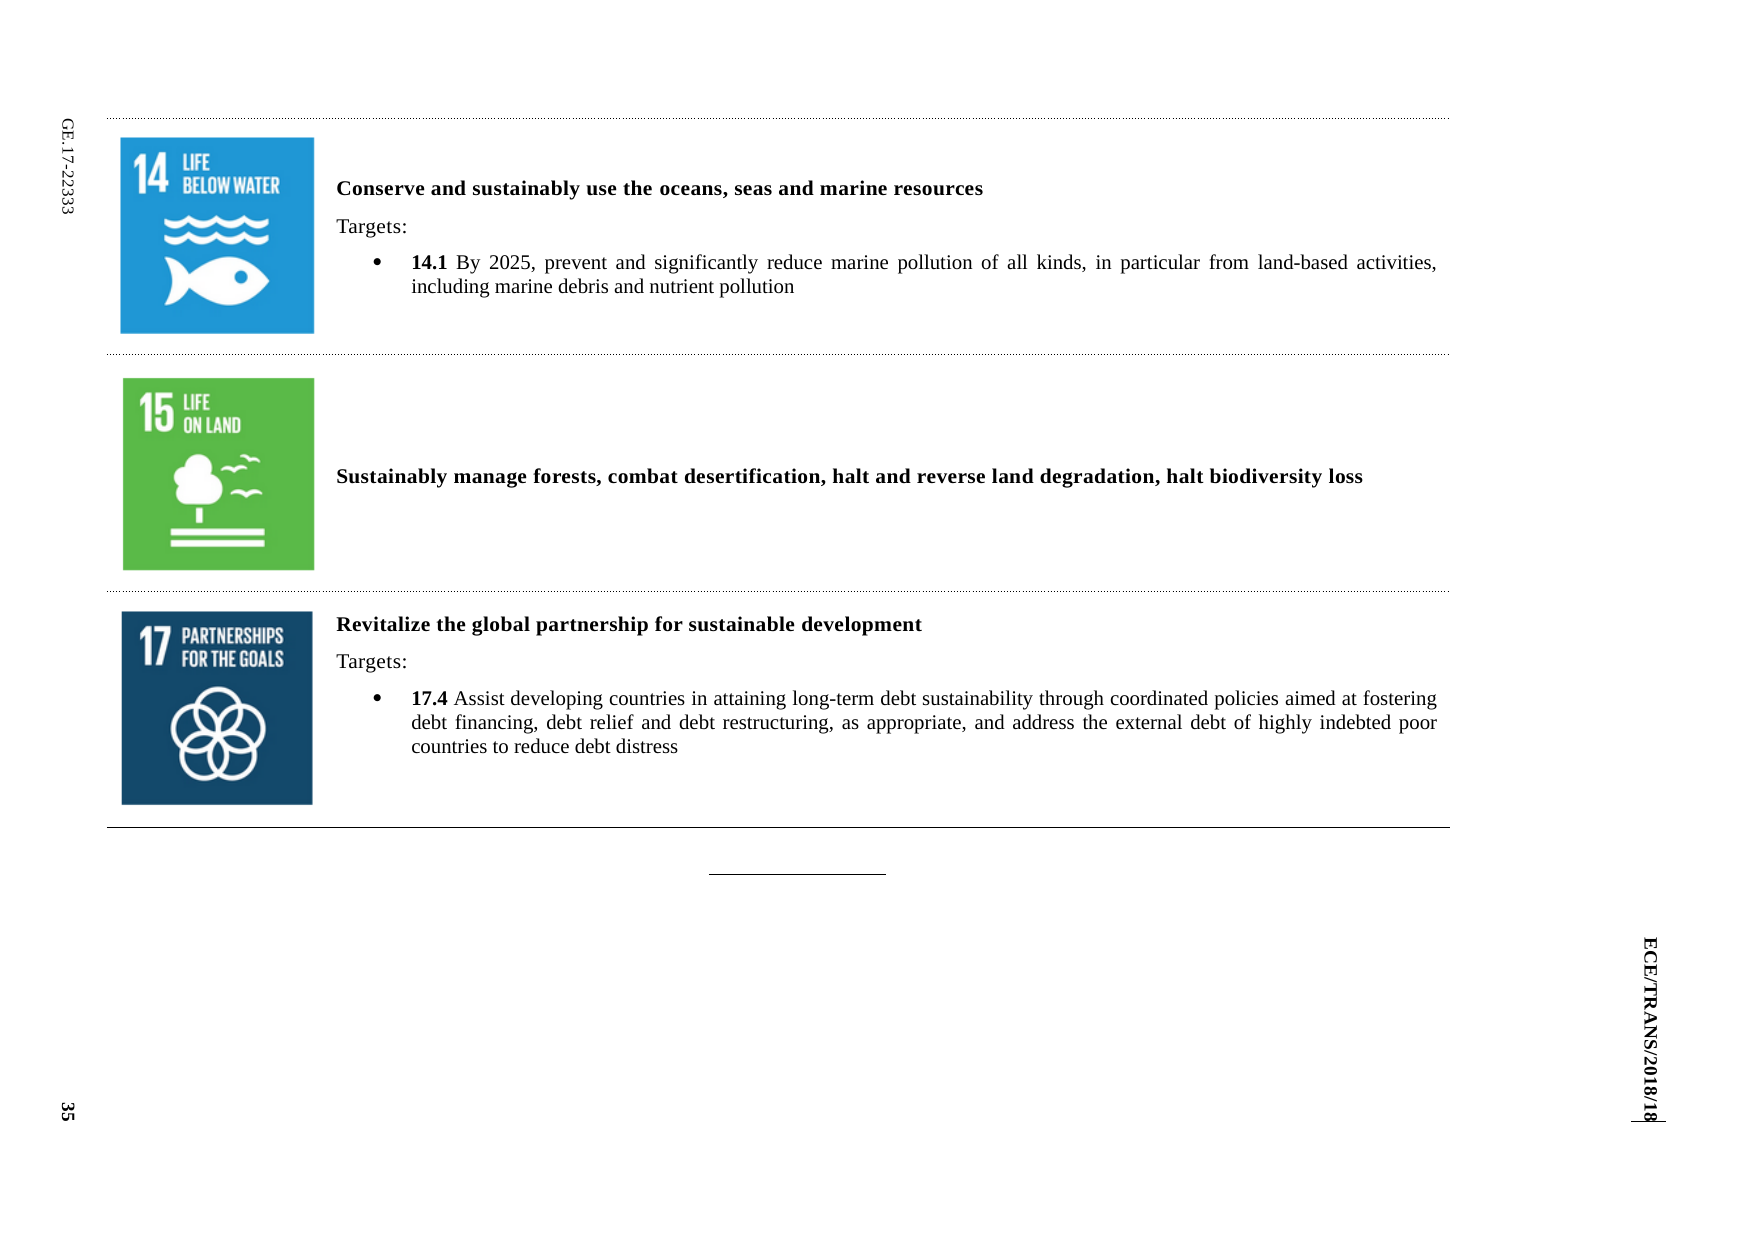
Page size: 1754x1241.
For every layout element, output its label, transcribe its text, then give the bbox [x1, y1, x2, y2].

table_cell Revitalize the global partnership for sustainable development Targets: 17.4 Assist developing countries in attaining long-term debt sustainability through coordinated policies aimed at fostering debt financing, debt relief and debt restructuring, as appropriate, and address the external debt of highly indebted poor countries to reduce debt distress [325, 591, 1450, 827]
picture [118, 373, 317, 573]
table_cell [107, 591, 325, 827]
table_cell [107, 354, 325, 591]
picture [118, 610, 314, 809]
picture [118, 136, 317, 338]
table_cell Sustainably manage forests, combat desertification, halt and reverse land degradation, halt biodiversity loss [325, 354, 1450, 591]
table_cell Conserve and sustainably use the oceans, seas and marine resources Targets: 14.1 By 2025, prevent and significantly reduce marine pollution of all kinds, in particular from land-based activities, including marine debris and nutrient pollution [325, 118, 1450, 354]
table_cell [107, 118, 325, 354]
